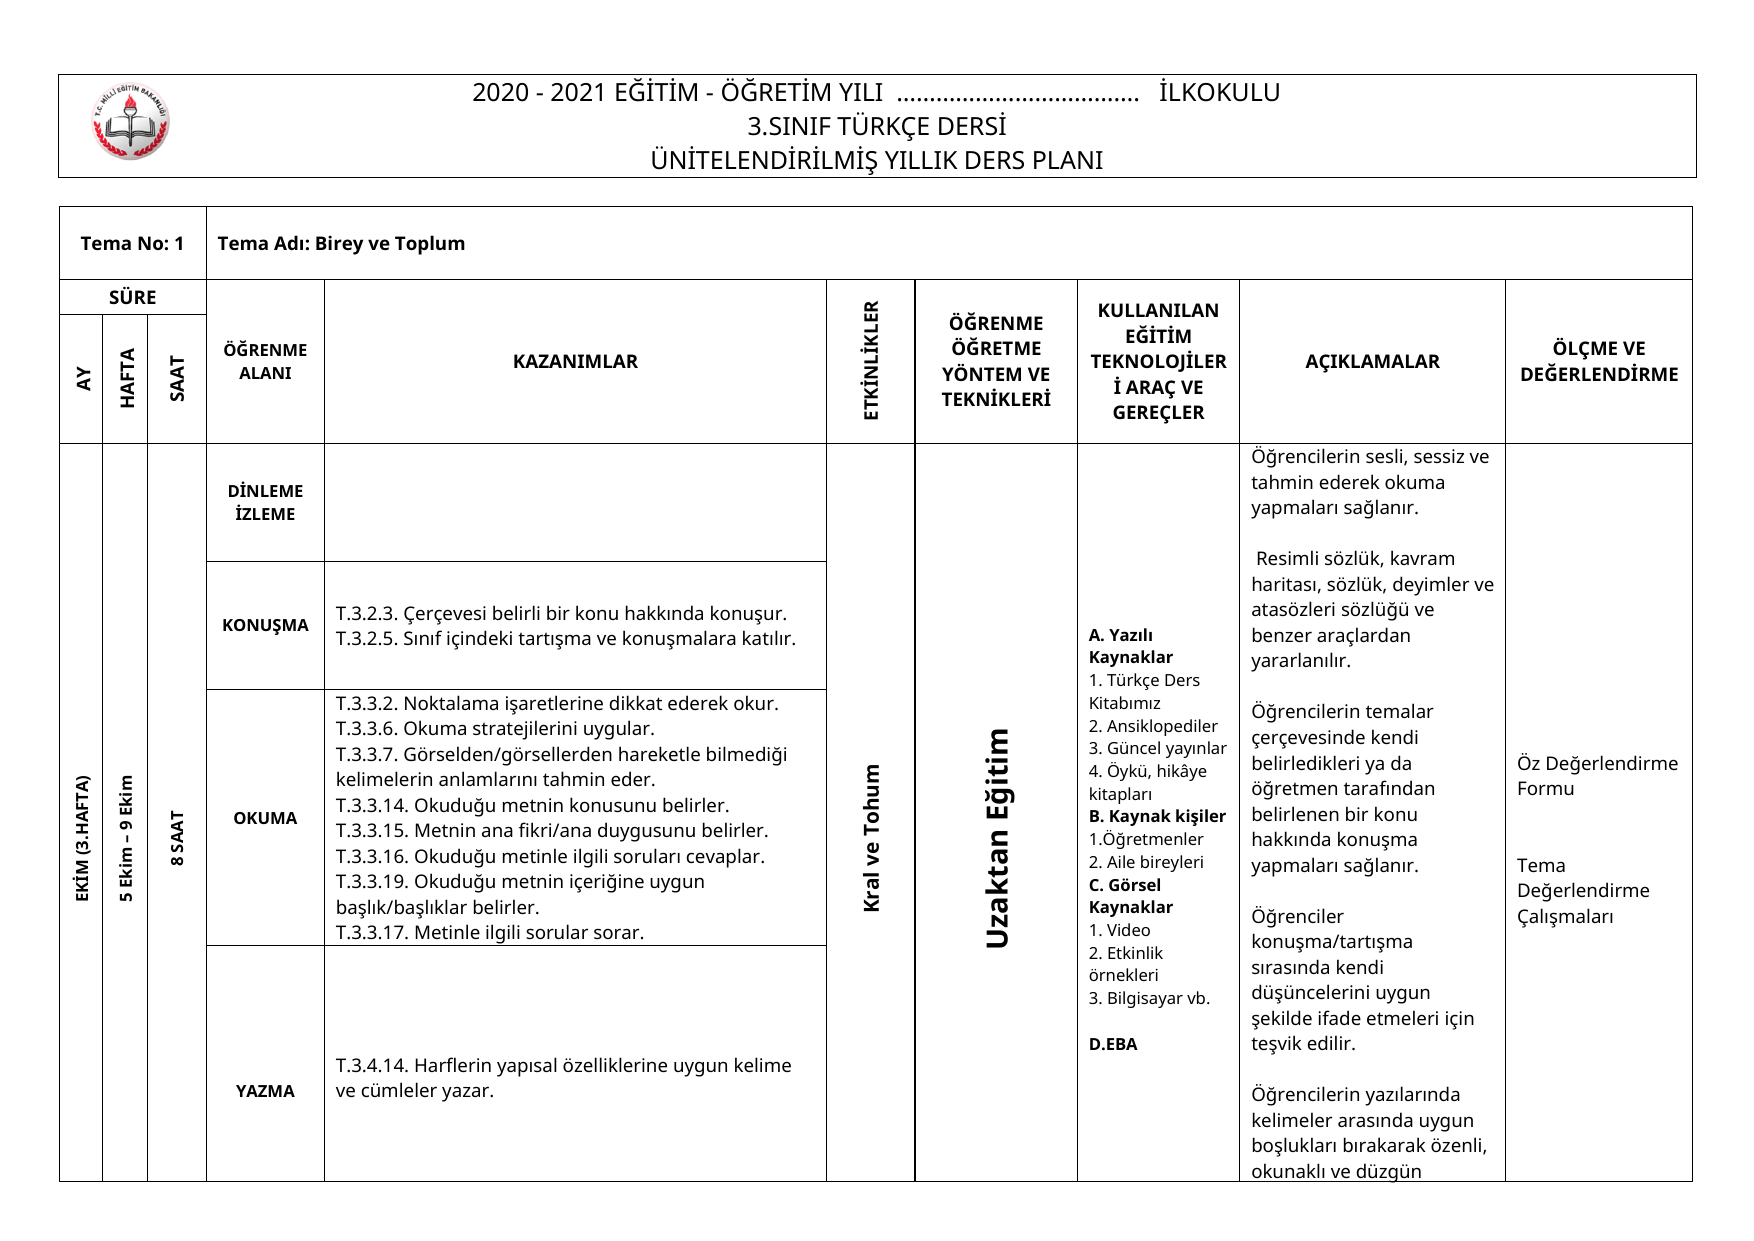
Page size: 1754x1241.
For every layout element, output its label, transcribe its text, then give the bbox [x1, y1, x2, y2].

table_cell Uzaktan Eğitim [916, 444, 1077, 1181]
table_cell A. Yazılı Kaynaklar 1. Türkçe Ders Kitabımız 2. Ansiklopediler 3. Güncel yayınlar 4. Öykü, hikâye kitapları B. Kaynak kişiler 1.Öğretmenler 2. Aile bireyleri C. Görsel Kaynaklar 1. Video 2. Etkinlik örnekleri 3. Bilgisayar vb. D.EBA [1078, 444, 1239, 1181]
table_cell ÖĞRENME ALANI [207, 280, 324, 443]
table_cell KAZANIMLAR [325, 280, 826, 443]
table_cell YAZMA [207, 946, 324, 1181]
table_cell AY [60, 315, 102, 443]
table_cell OKUMA [207, 690, 324, 945]
table_cell [325, 444, 826, 561]
table_cell T.3.2.3. Çerçevesi belirli bir konu hakkında konuşur. T.3.2.5. Sınıf içindeki tartışma ve konuşmalara katılır. [325, 562, 826, 689]
table_cell KULLANILAN EĞİTİM TEKNOLOJİLERİ ARAÇ VE GEREÇLER [1078, 280, 1239, 443]
table_cell ÖĞRENME ÖĞRETME YÖNTEM VE TEKNİKLERİ [916, 280, 1077, 443]
table_cell 5 Ekim – 9 Ekim [103, 444, 147, 1181]
table_cell ÖLÇME VE DEĞERLENDİRME [1506, 280, 1692, 443]
table_cell HAFTA [103, 315, 147, 443]
table_header Tema Adı: Birey ve Toplum [207, 207, 1692, 279]
table_cell EKİM (3.HAFTA) [60, 444, 102, 1181]
table_cell Kral ve Tohum [827, 444, 914, 1181]
table_cell DİNLEME İZLEME [207, 444, 324, 561]
table_cell SÜRE [60, 280, 206, 314]
table_cell T.3.3.2. Noktalama işaretlerine dikkat ederek okur. T.3.3.6. Okuma stratejilerini uygular. T.3.3.7. Görselden/görsellerden hareketle bilmediği kelimelerin anlamlarını tahmin eder. T.3.3.14. Okuduğu metnin konusunu belirler. T.3.3.15. Metnin ana fikri/ana duygusunu belirler. T.3.3.16. Okuduğu metinle ilgili soruları cevaplar. T.3.3.19. Okuduğu metnin içeriğine uygun başlık/başlıklar belirler. T.3.3.17. Metinle ilgili sorular sorar. [325, 690, 826, 945]
picture [85, 77, 175, 167]
table_cell SAAT [148, 315, 206, 443]
table_cell T.3.4.14. Harflerin yapısal özelliklerine uygun kelime ve cümleler yazar. [325, 946, 826, 1181]
table_cell Öz Değerlendirme Formu Tema Değerlendirme Çalışmaları [1506, 444, 1692, 1181]
table_cell KONUŞMA [207, 562, 324, 689]
table_cell Öğrencilerin sesli, sessiz ve tahmin ederek okuma yapmaları sağlanır. Resimli sözlük, kavram haritası, sözlük, deyimler ve atasözleri sözlüğü ve benzer araçlardan yararlanılır. Öğrencilerin temalar çerçevesinde kendi belirledikleri ya da öğretmen tarafından belirlenen bir konu hakkında konuşma yapmaları sağlanır. Öğrenciler konuşma/tartışma sırasında kendi düşüncelerini uygun şekilde ifade etmeleri için teşvik edilir. Öğrencilerin yazılarında kelimeler arasında uygun boşlukları bırakarak özenli, okunaklı ve düzgün yazmaları yazmaları sağlanır. [1240, 444, 1505, 1181]
table_cell AÇIKLAMALAR [1240, 280, 1505, 443]
table_cell ETKİNLİKLER [827, 280, 914, 443]
table_cell 8 SAAT [148, 444, 206, 1181]
table_header Tema No: 1 [60, 207, 206, 279]
